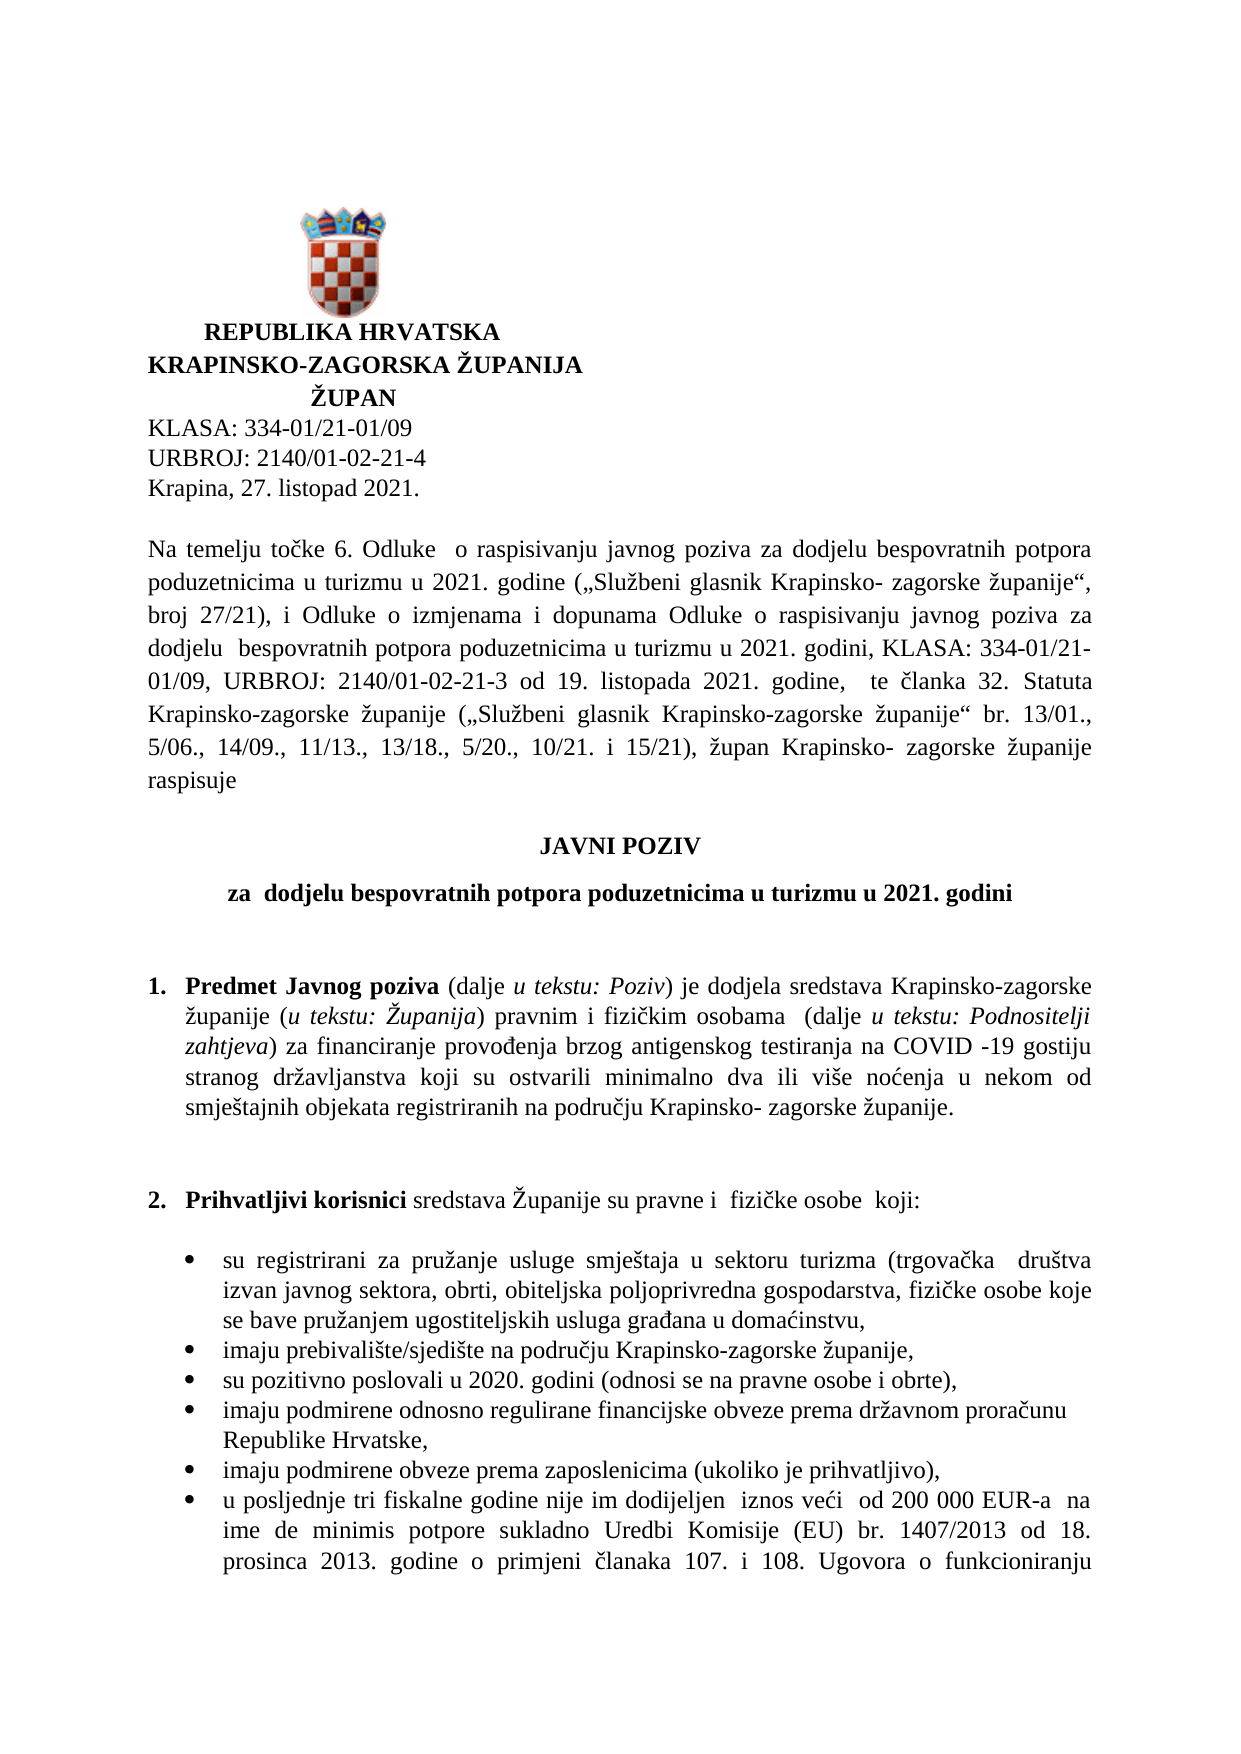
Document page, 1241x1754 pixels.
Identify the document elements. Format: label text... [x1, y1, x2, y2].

text REPUBLIKA HRVATSKA KRAPINSKO-ZAGORSKA ŽUPANIJA [148, 317, 1093, 379]
text ŽUPAN [148, 383, 1093, 412]
list Republike Hrvatske, [223, 1425, 1093, 1454]
list imaju podmirene odnosno regulirane financijske obveze prema državnom proračunu [185, 1395, 1093, 1424]
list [185, 1486, 1093, 1574]
list su registrirani za pružanje usluge smještaja u sektoru turizma (trgovačka društva izvan javnog sektora, obrti, obiteljska poljoprivredna gospodarstva, fizičke osobe koje se bave pružanjem ugostiteljskih usluga građana u domaćinstvu, [185, 1245, 1093, 1334]
picture [300, 207, 387, 318]
list Predmet Javnog poziva (dalje u tekstu: Poziv) je dodjela sredstava Krapinsko-zagorske županije (u tekstu: Županija) pravnim i fizičkim osobama (dalje u tekstu: Podnositelji zahtjeva) za financiranje provođenja brzog antigenskog testiranja na COVID -19 gostiju stranog državljanstva koji su ostvarili minimalno dva ili više noćenja u nekom od smještajnih objekata registriranih na području Krapinsko- zagorske županije. [148, 971, 1093, 1120]
list su pozitivno poslovali u 2020. godini (odnosi se na pravne osobe i obrte), [185, 1365, 1093, 1394]
list imaju prebivalište/sjedište na području Krapinsko-zagorske županije, [185, 1335, 1093, 1364]
text JAVNI POZIV [148, 831, 1093, 860]
text Krapina, 27. listopad 2021. [148, 473, 1093, 502]
text URBROJ: 2140/01-02-21-4 [148, 443, 1093, 472]
text za dodjelu bespovratnih potpora poduzetnicima u turizmu u 2021. godini [148, 878, 1093, 906]
text Na temelju točke 6. Odluke o raspisivanju javnog poziva za dodjelu bespovratnih potpora poduzetnicima u turizmu u 2021. godine („Službeni glasnik Krapinsko- zagorske županije“, broj 27/21), i Odluke o izmjenama i dopunama Odluke o raspisivanju javnog poziva za dodjelu bespovratnih potpora poduzetnicima u turizmu u 2021. godini, KLASA: 334-01/21-01/09, URBROJ: 2140/01-02-21-3 od 19. listopada 2021. godine, te članka 32. Statuta Krapinsko-zagorske županije („Službeni glasnik Krapinsko-zagorske županije“ br. 13/01., 5/06., 14/09., 11/13., 13/18., 5/20., 10/21. i 15/21), župan Krapinsko- zagorske županije raspisuje [148, 534, 1093, 794]
list imaju podmirene obveze prema zaposlenicima (ukoliko je prihvatljivo), [185, 1455, 1093, 1484]
list Prihvatljivi korisnici sredstava Županije su pravne i fizičke osobe koji: [148, 1185, 1093, 1214]
text KLASA: 334-01/21-01/09 [148, 413, 1093, 442]
